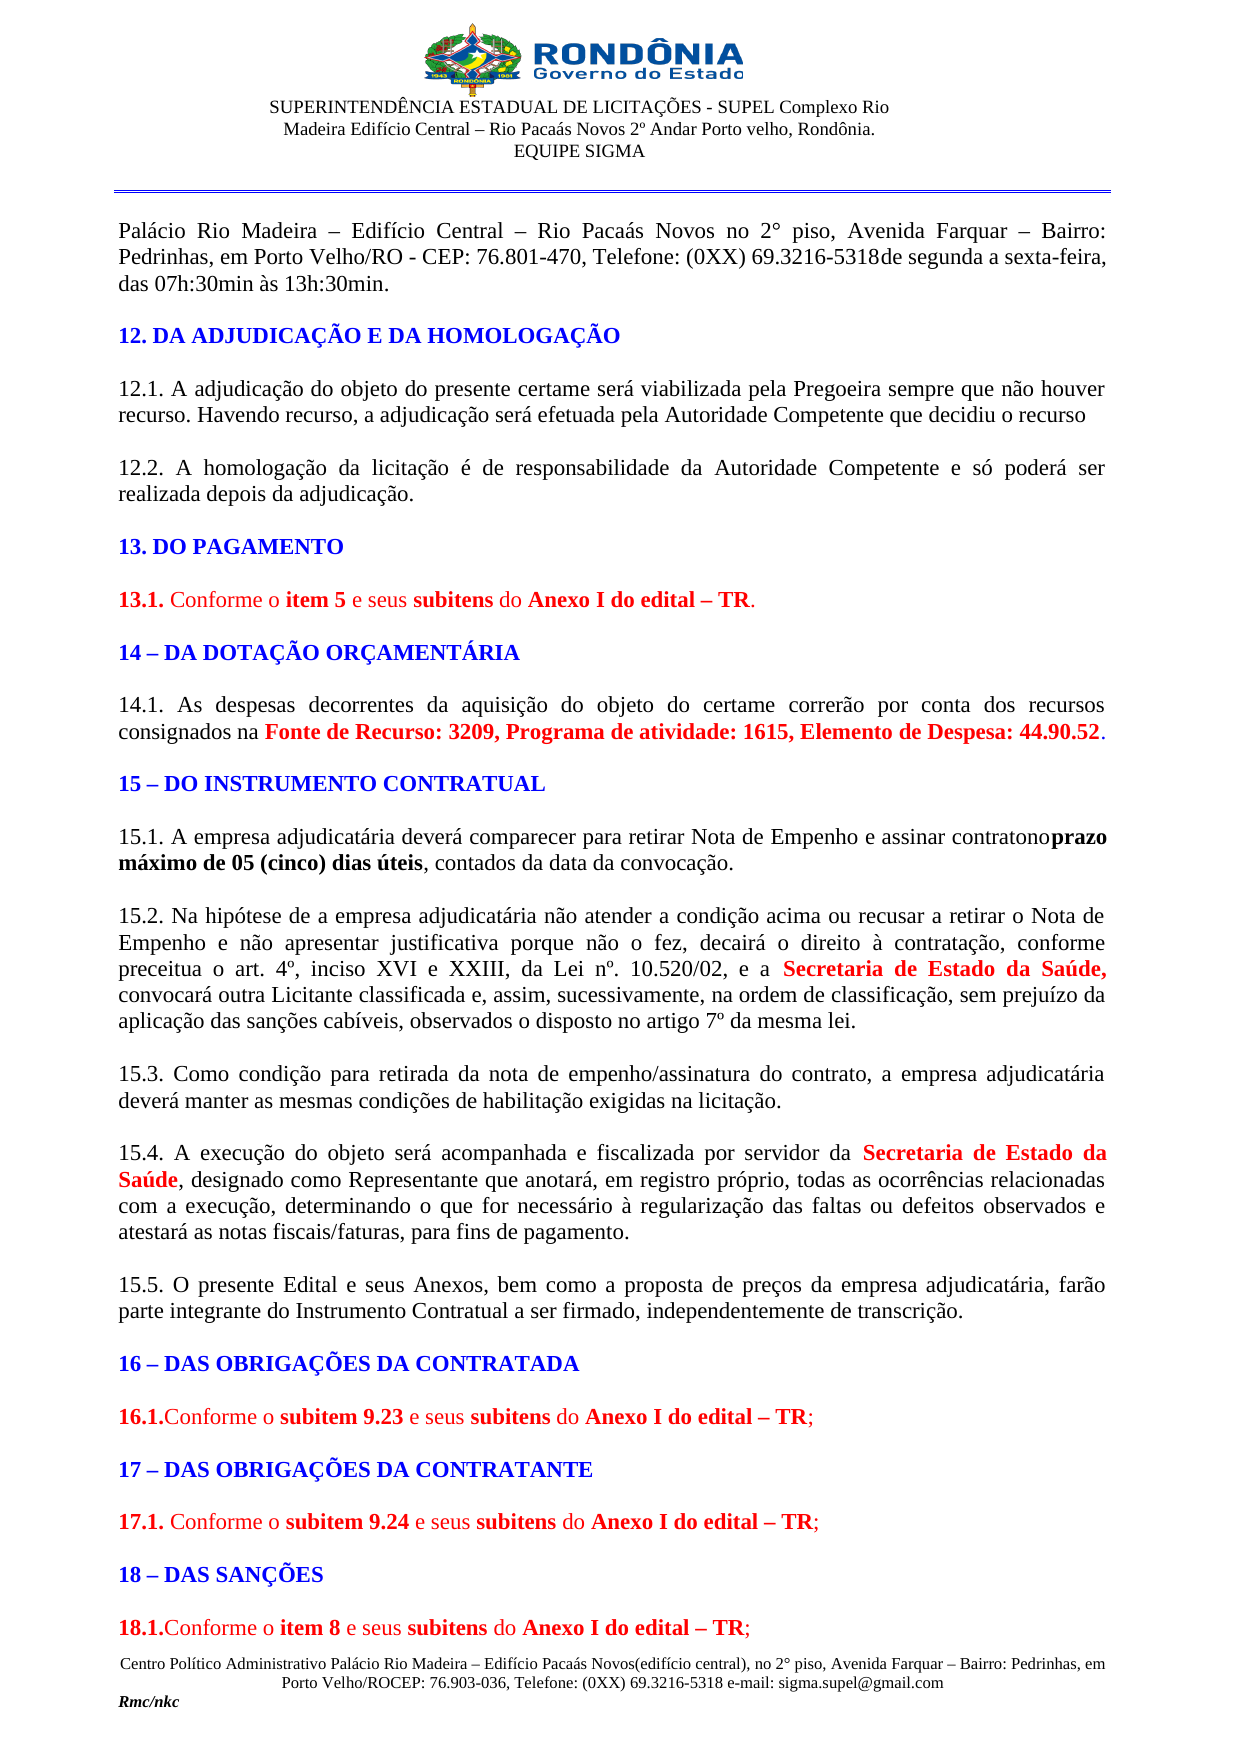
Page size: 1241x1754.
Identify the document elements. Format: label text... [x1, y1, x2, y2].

text 12.1. A adjudicação do objeto do presente certame será viabilizada pela Pregoeira sempre que não houver recurso. Havendo recurso, a adjudicação será efetuada pela Autoridade Competente que decidiu o recurso [118, 375, 1107, 428]
text 12. DA ADJUDICAÇÃO E DA HOMOLOGAÇÃO [118, 322, 1107, 349]
picture [423, 23, 743, 97]
text 15.1. A empresa adjudicatária deverá comparecer para retirar Nota de Empenho e assinar contratonoprazo máximo de 05 (cinco) dias úteis, contados da data da convocação. [118, 823, 1107, 876]
text 18.1.Conforme o item 8 e seus subitens do Anexo I do edital – TR; [118, 1614, 1107, 1640]
text 16.1.Conforme o subitem 9.23 e seus subitens do Anexo I do edital – TR; [118, 1403, 1107, 1429]
text 15 – DO INSTRUMENTO CONTRATUAL [118, 770, 1107, 797]
text 17.1. Conforme o subitem 9.24 e seus subitens do Anexo I do edital – TR; [118, 1508, 1107, 1535]
text 18 – DAS SANÇÕES [118, 1561, 1107, 1587]
text 15.5. O presente Edital e seus Anexos, bem como a proposta de preços da empresa adjudicatária, farão parte integrante do Instrumento Contratual a ser firmado, independentemente de transcrição. [118, 1271, 1107, 1324]
text 16 – DAS OBRIGAÇÕES DA CONTRATADA [118, 1350, 1107, 1377]
text 13.1. Conforme o item 5 e seus subitens do Anexo I do edital – TR. [118, 586, 1107, 612]
text 15.4. A execução do objeto será acompanhada e fiscalizada por servidor da Secretaria de Estado da Saúde, designado como Representante que anotará, em registro próprio, todas as ocorrências relacionadas com a execução, determinando o que for necessário à regularização das faltas ou defeitos observados e atestará as notas fiscais/faturas, para fins de pagamento. [118, 1139, 1107, 1245]
subtitle 15.2. Na hipótese de a empresa adjudicatária não atender a condição acima ou recusar a retirar o Nota de Empenho e não apresentar justificativa porque não o fez, decairá o direito à contratação, conforme preceitua o art. 4º, inciso XVI e XXIII, da Lei nº. 10.520/02, e a Secretaria de Estado da Saúde, convocará outra Licitante classificada e, assim, sucessivamente, na ordem de classificação, sem prejuízo da aplicação das sanções cabíveis, observados o disposto no artigo 7º da mesma lei. [118, 902, 1107, 1034]
text 12.2. A homologação da licitação é de responsabilidade da Autoridade Competente e só poderá ser realizada depois da adjudicação. [118, 454, 1107, 507]
text 17 – DAS OBRIGAÇÕES DA CONTRATANTE [118, 1456, 1107, 1482]
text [118, 217, 1107, 296]
text 13. DO PAGAMENTO [118, 533, 1125, 559]
text 14.1. As despesas decorrentes da aquisição do objeto do certame correrão por conta dos recursos consignados na Fonte de Recurso: 3209, Programa de atividade: 1615, Elemento de Despesa: 44.90.52. [118, 691, 1107, 744]
text 14 – DA DOTAÇÃO ORÇAMENTÁRIA [118, 639, 1107, 665]
text 15.3. Como condição para retirada da nota de empenho/assinatura do contrato, a empresa adjudicatária deverá manter as mesmas condições de habilitação exigidas na licitação. [118, 1060, 1107, 1113]
